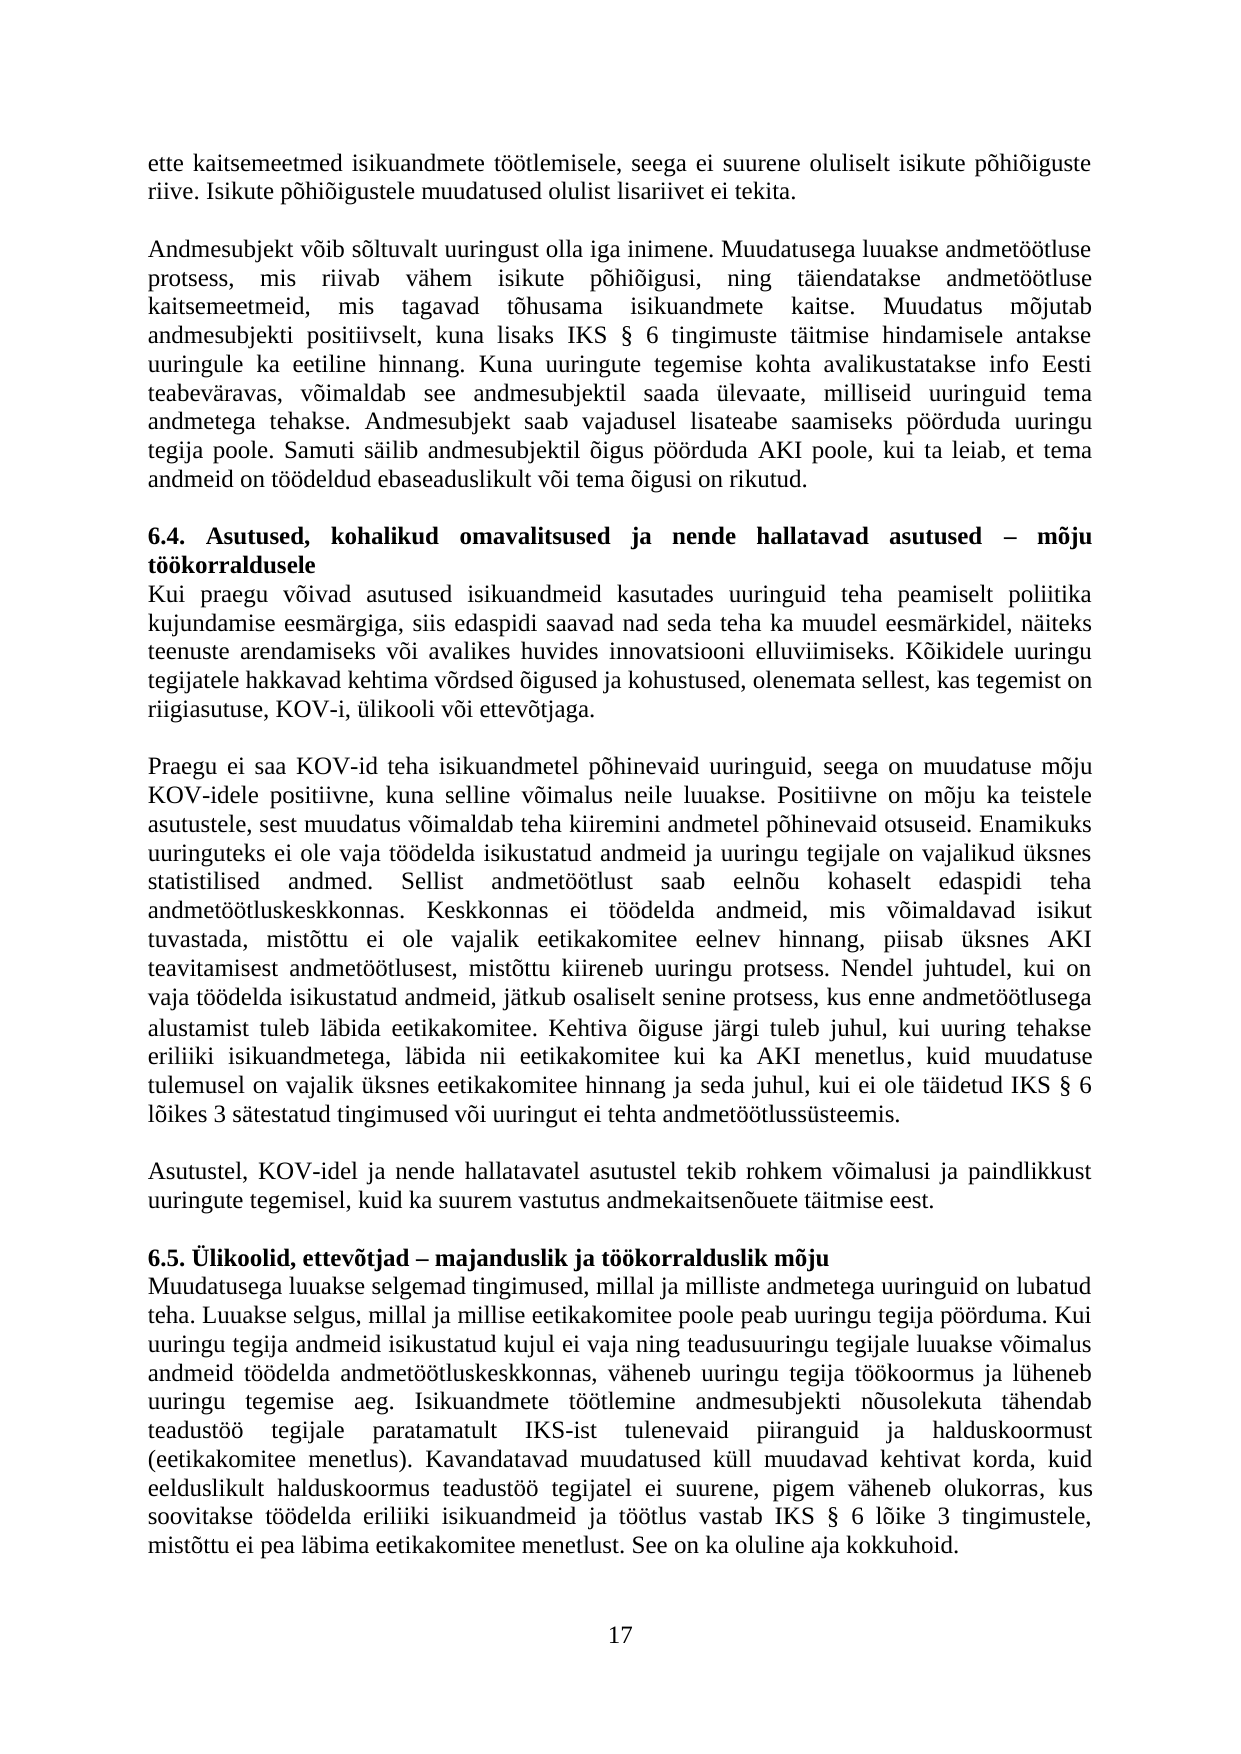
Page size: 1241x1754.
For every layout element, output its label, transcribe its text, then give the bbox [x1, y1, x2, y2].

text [148, 148, 1093, 205]
text Kui praegu võivad asutused isikuandmeid kasutades uuringuid teha peamiselt poliitika kujundamise eesmärgiga, siis edaspidi saavad nad seda teha ka muudel eesmärkidel, näiteks teenuste arendamiseks või avalikes huvides innovatsiooni elluviimiseks. Kõikidele uuringu tegijatele hakkavad kehtima võrdsed õigused ja kohustused, olenemata sellest, kas tegemist on riigiasutuse, KOV-i, ülikooli või ettevõtjaga. [148, 579, 1093, 723]
text Muudatusega luuakse selgemad tingimused, millal ja milliste andmetega uuringuid on lubatud teha. Luuakse selgus, millal ja millise eetikakomitee poole peab uuringu tegija pöörduma. Kui uuringu tegija andmeid isikustatud kujul ei vaja ning teadusuuringu tegijale luuakse võimalus andmeid töödelda andmetöötluskeskkonnas, väheneb uuringu tegija töökoormus ja lüheneb uuringu tegemise aeg. Isikuandmete töötlemine andmesubjekti nõusolekuta tähendab teadustöö tegijale paratamatult IKS-ist tulenevaid piiranguid ja halduskoormust (eetikakomitee menetlus). Kavandatavad muudatused küll muudavad kehtivat korda, kuid eelduslikult halduskoormus teadustöö tegijatel ei suurene, pigem väheneb olukorras, kus soovitakse töödelda eriliiki isikuandmeid ja töötlus vastab IKS § 6 lõike 3 tingimustele, mistõttu ei pea läbima eetikakomitee menetlust. See on ka oluline aja kokkuhoid. [148, 1271, 1093, 1559]
text 6.4. Asutused, kohalikud omavalitsused ja nende hallatavad asutused – mõju töökorraldusele [148, 521, 1093, 579]
text Asutustel, KOV-idel ja nende hallatavatel asutustel tekib rohkem võimalusi ja paindlikkust uuringute tegemisel, kuid ka suurem vastutus andmekaitsenõuete täitmise eest. [148, 1156, 1093, 1214]
text 6.5. Ülikoolid, ettevõtjad – majanduslik ja töökorralduslik mõju [148, 1243, 1093, 1271]
text Praegu ei saa KOV-id teha isikuandmetel põhinevaid uuringuid, seega on muudatuse mõju KOV-idele positiivne, kuna selline võimalus neile luuakse. Positiivne on mõju ka teistele asutustele, sest muudatus võimaldab teha kiiremini andmetel põhinevaid otsuseid. Enamikuks uuringuteks ei ole vaja töödelda isikustatud andmeid ja uuringu tegijale on vajalikud üksnes statistilised andmed. Sellist andmetöötlust saab eelnõu kohaselt edaspidi teha andmetöötluskeskkonnas. Keskkonnas ei töödelda andmeid, mis võimaldavad isikut tuvastada, mistõttu ei ole vajalik eetikakomitee eelnev hinnang, piisab üksnes AKI teavitamisest andmetöötlusest, mistõttu kiireneb uuringu protsess. Nendel juhtudel, kui on vaja töödelda isikustatud andmeid, jätkub osaliselt senine protsess, kus enne andmetöötlusega alustamist tuleb läbida eetikakomitee. Kehtiva õiguse järgi tuleb juhul, kui uuring tehakse eriliiki isikuandmetega, läbida nii eetikakomitee kui ka AKI menetlus, kuid muudatuse tulemusel on vajalik üksnes eetikakomitee hinnang ja seda juhul, kui ei ole täidetud IKS § 6 lõikes 3 sätestatud tingimused või uuringut ei tehta andmetöötlussüsteemis. [148, 751, 1093, 1128]
text Andmesubjekt võib sõltuvalt uuringust olla iga inimene. Muudatusega luuakse andmetöötluse protsess, mis riivab vähem isikute põhiõigusi, ning täiendatakse andmetöötluse kaitsemeetmeid, mis tagavad tõhusama isikuandmete kaitse. Muudatus mõjutab andmesubjekti positiivselt, kuna lisaks IKS § 6 tingimuste täitmise hindamisele antakse uuringule ka eetiline hinnang. Kuna uuringute tegemise kohta avalikustatakse info Eesti teabeväravas, võimaldab see andmesubjektil saada ülevaate, milliseid uuringuid tema andmetega tehakse. Andmesubjekt saab vajadusel lisateabe saamiseks pöörduda uuringu tegija poole. Samuti säilib andmesubjektil õigus pöörduda AKI poole, kui ta leiab, et tema andmeid on töödeldud ebaseaduslikult või tema õigusi on rikutud. [148, 234, 1093, 493]
